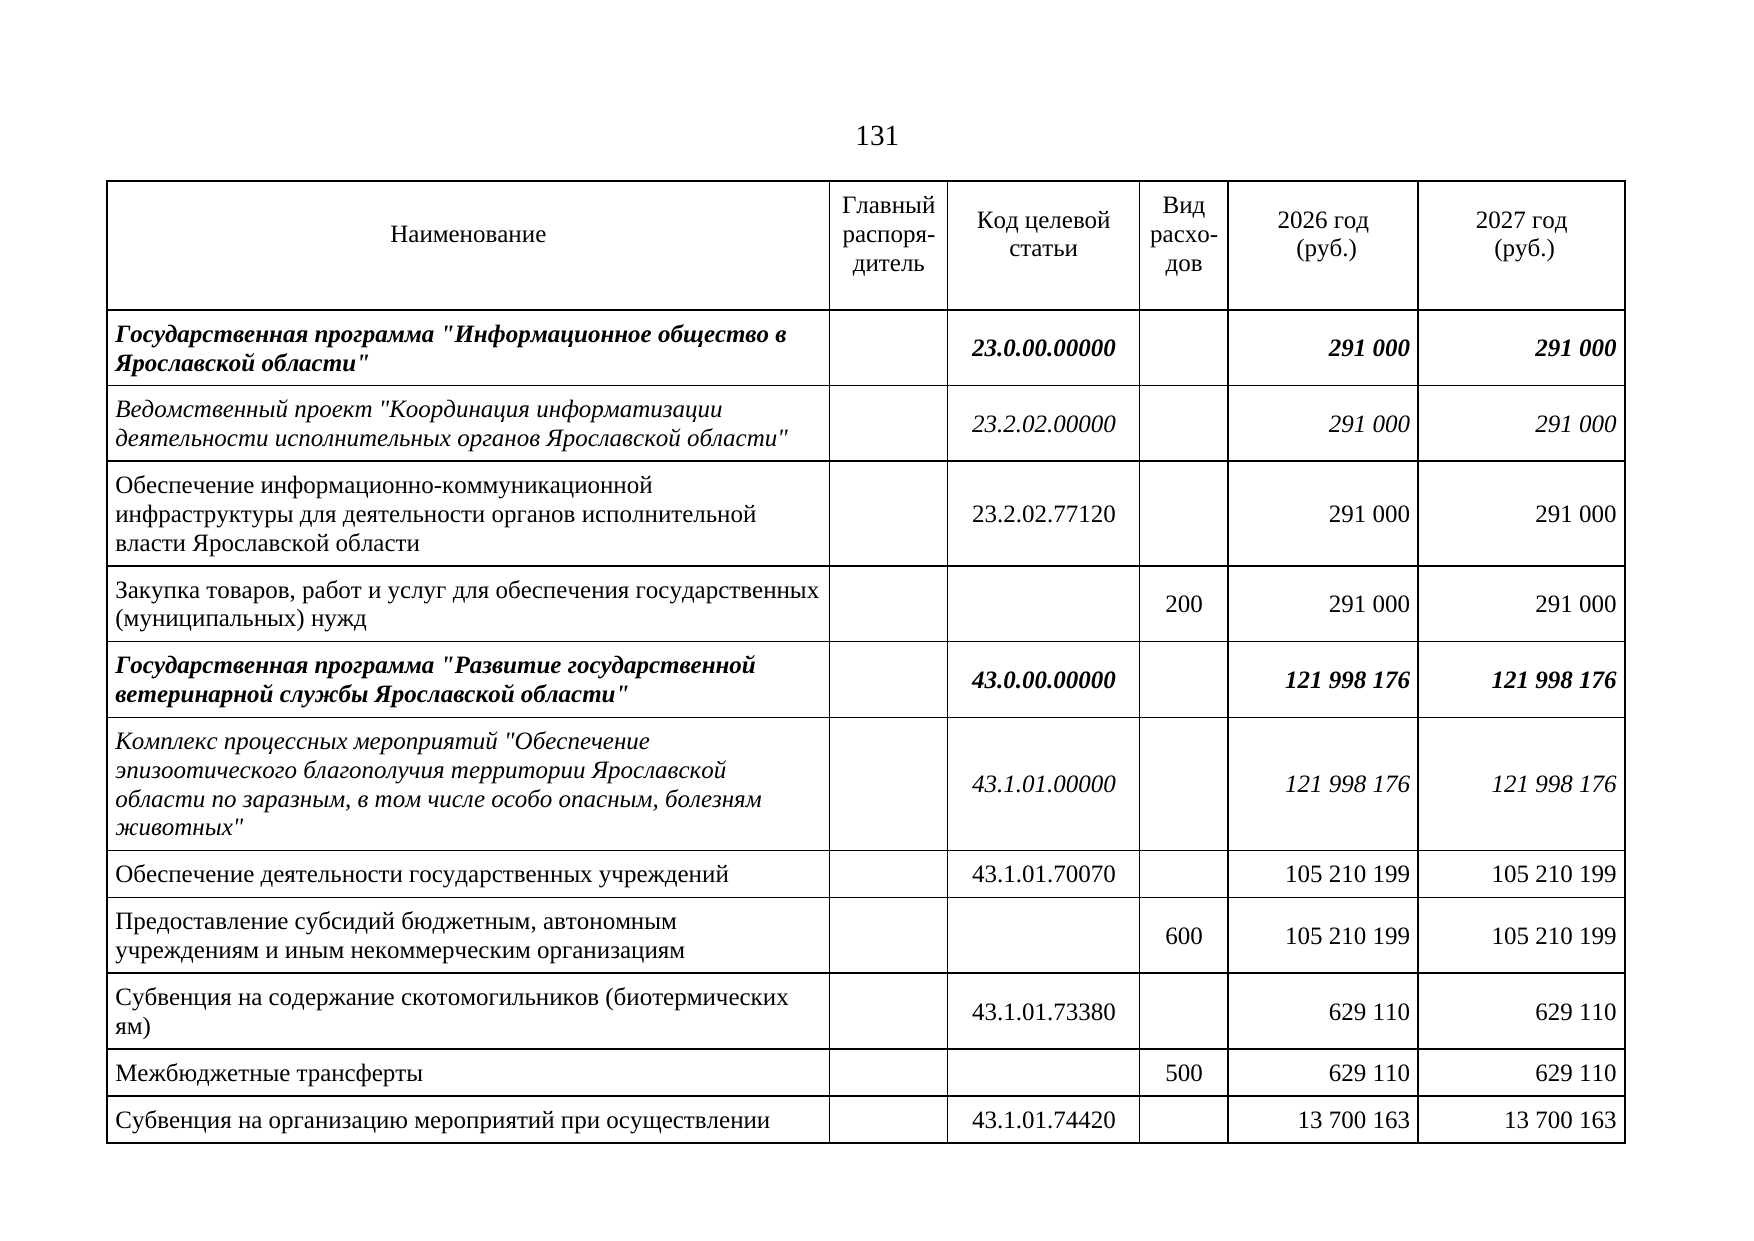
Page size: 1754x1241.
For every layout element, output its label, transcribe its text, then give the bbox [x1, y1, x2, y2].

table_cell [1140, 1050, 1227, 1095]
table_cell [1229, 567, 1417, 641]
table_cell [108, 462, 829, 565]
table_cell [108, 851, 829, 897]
table_header 2026 год (руб.) [1229, 182, 1417, 309]
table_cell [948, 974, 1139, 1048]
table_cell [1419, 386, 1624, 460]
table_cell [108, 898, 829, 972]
table_header Главный распоря-дитель [830, 182, 947, 309]
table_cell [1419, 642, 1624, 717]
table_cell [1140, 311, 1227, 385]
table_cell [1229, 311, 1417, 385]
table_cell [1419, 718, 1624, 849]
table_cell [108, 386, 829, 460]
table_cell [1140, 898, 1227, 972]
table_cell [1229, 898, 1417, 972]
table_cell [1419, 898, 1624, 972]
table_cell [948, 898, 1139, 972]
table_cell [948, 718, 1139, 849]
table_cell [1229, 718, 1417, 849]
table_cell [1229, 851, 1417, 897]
table_header Наименование [108, 182, 829, 309]
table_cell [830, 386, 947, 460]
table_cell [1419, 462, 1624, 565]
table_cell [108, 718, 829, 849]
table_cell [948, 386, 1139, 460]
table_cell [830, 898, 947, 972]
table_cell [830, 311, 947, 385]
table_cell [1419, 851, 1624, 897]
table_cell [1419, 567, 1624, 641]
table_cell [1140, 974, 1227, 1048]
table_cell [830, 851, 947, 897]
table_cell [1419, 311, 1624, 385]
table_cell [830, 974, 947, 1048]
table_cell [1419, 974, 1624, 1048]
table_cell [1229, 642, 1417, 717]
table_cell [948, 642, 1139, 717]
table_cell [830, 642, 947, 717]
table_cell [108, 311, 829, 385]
table_header Вид расхо-дов [1140, 182, 1227, 309]
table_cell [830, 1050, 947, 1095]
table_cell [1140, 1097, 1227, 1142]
table_header 2027 год (руб.) [1419, 182, 1624, 309]
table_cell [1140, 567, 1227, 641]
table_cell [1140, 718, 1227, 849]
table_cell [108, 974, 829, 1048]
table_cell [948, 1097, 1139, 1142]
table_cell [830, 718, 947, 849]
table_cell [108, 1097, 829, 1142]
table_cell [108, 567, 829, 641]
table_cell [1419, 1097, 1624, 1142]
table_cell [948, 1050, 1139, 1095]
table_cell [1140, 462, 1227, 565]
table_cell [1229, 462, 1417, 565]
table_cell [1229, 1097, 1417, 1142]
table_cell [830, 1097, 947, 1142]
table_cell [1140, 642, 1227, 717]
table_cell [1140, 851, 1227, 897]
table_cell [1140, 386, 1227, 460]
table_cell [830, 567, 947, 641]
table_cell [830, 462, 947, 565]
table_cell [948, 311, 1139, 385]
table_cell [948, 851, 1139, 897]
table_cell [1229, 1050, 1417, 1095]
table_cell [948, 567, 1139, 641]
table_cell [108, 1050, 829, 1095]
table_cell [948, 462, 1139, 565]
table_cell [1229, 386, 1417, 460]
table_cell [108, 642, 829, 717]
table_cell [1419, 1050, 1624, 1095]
table_header Код целевой статьи [948, 182, 1139, 309]
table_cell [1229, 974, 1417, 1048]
